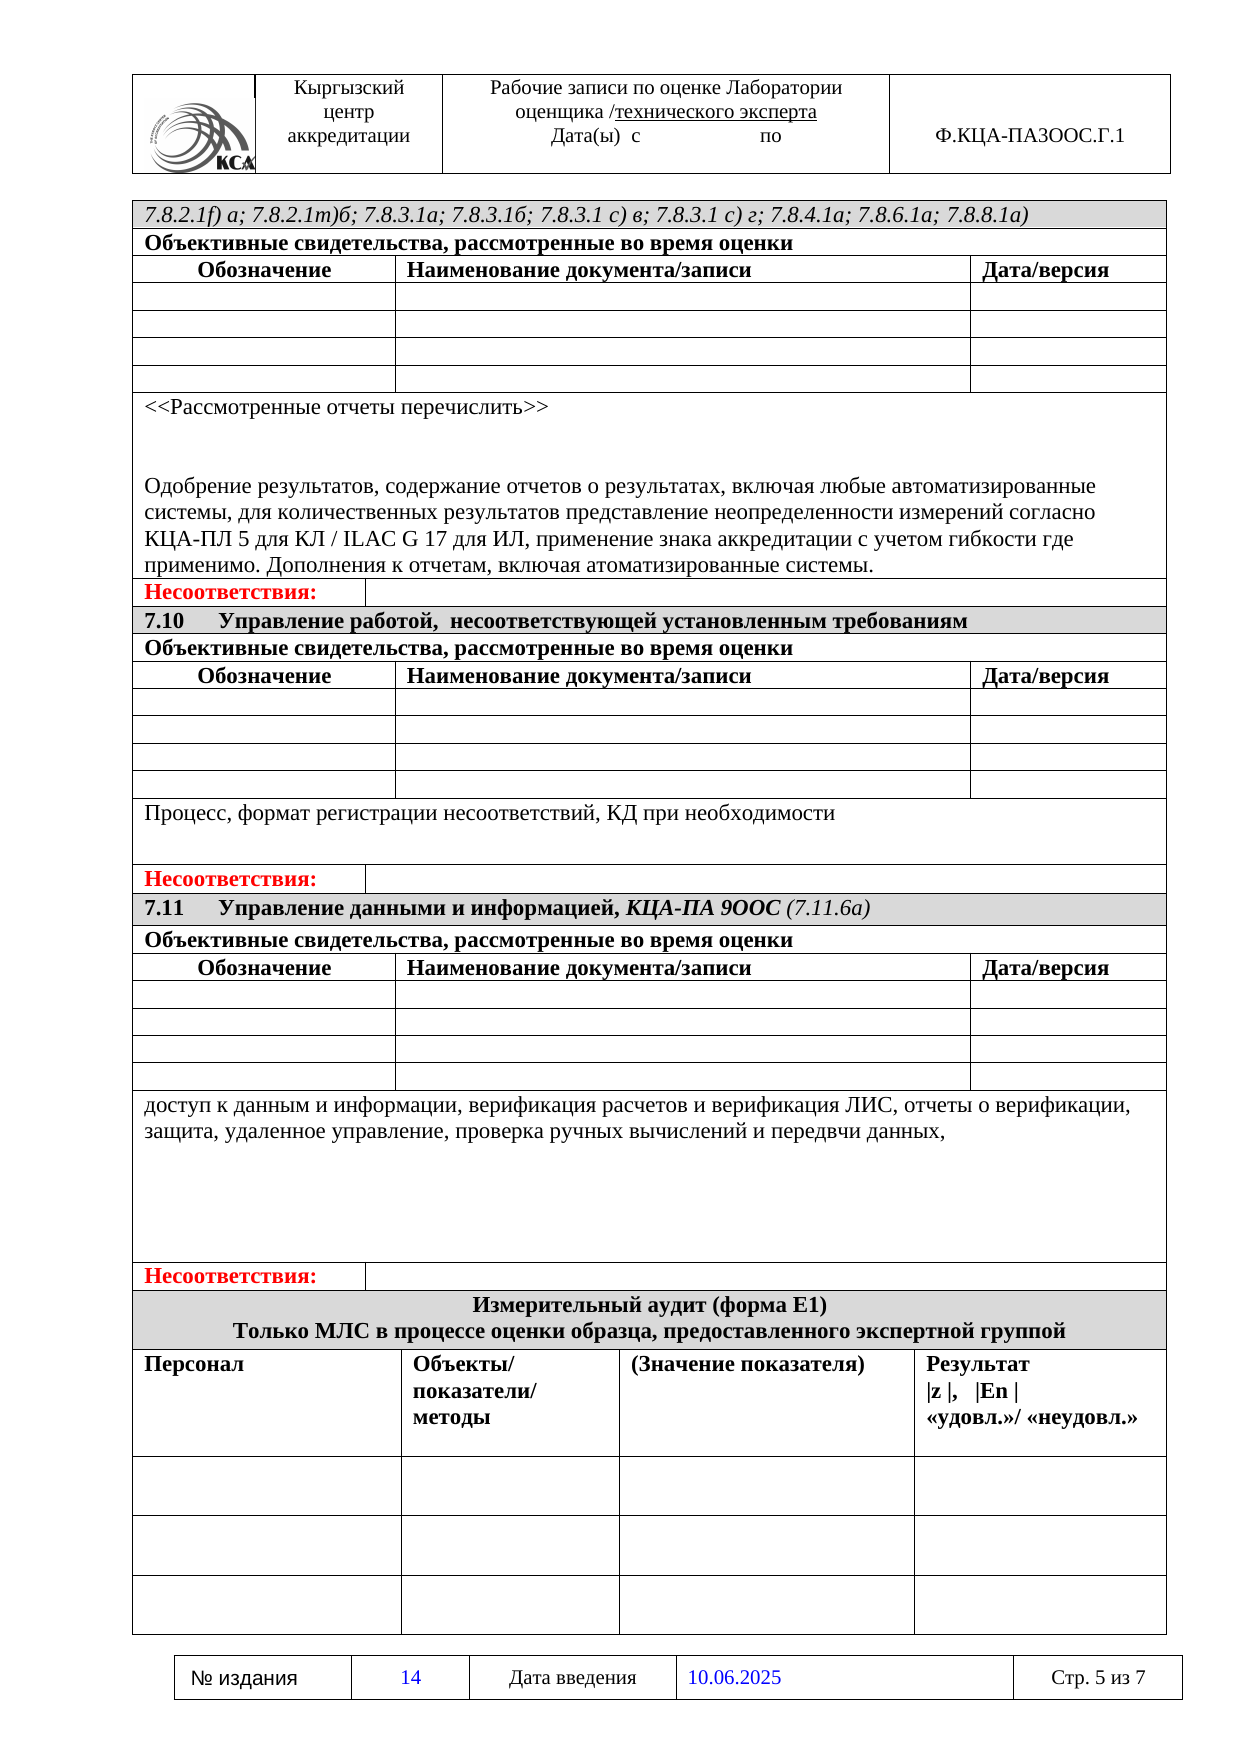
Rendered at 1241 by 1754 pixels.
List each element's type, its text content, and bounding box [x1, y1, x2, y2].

table_cell [971, 689, 1166, 715]
table_cell Персонал [133, 1350, 401, 1456]
table_cell Несоответствия: [133, 1263, 365, 1290]
table_cell [133, 1009, 395, 1035]
table_cell [402, 1516, 619, 1574]
table_cell [133, 1516, 401, 1574]
table_cell Обозначение [133, 662, 395, 688]
table_cell [366, 579, 1166, 606]
table_cell [133, 338, 395, 364]
table_cell [396, 1036, 970, 1062]
table_cell [971, 744, 1166, 770]
table_cell <<Рассмотренные отчеты перечислить>> Одобрение результатов, содержание отчетов о результатах, включая любые автоматизированные системы, для количественных результатов представление неопределенности измерений согласно КЦА-ПЛ 5 для КЛ / ILAC G 17 для ИЛ, применение знака аккредитации с учетом гибкости где применимо. Дополнения к отчетам, включая атоматизированные системы. [133, 393, 1166, 577]
table_cell [396, 744, 970, 770]
table_cell Несоответствия: [133, 865, 365, 893]
table_cell [396, 1063, 970, 1090]
table_cell [133, 689, 395, 715]
table_cell [971, 283, 1166, 310]
table_cell [915, 1516, 1166, 1574]
table_cell Дата/версия [971, 662, 1166, 688]
table_cell [396, 689, 970, 715]
table_cell [620, 1576, 914, 1634]
table_cell Наименование документа/записи [396, 662, 970, 688]
table_cell [133, 311, 395, 337]
table_cell [133, 716, 395, 743]
table_cell [133, 283, 395, 310]
table_cell Объективные свидетельства, рассмотренные во время оценки [133, 634, 1166, 661]
table_cell [133, 1036, 395, 1062]
table_cell [915, 1576, 1166, 1634]
table_cell [133, 1576, 401, 1634]
table_cell [971, 366, 1166, 392]
table_cell Объективные свидетельства, рассмотренные во время оценки [133, 229, 1166, 255]
table_cell [402, 1457, 619, 1515]
table_cell Дата/версия [971, 256, 1166, 282]
table_cell [396, 1009, 970, 1035]
table_cell доступ к данным и информации, верификация расчетов и верификация ЛИС, отчеты о верификации, защита, удаленное управление, проверка ручных вычислений и передвчи данных, [133, 1091, 1166, 1262]
table_cell [396, 338, 970, 364]
table_cell [971, 771, 1166, 798]
table_cell [971, 1063, 1166, 1090]
picture [144, 98, 256, 173]
table_cell [971, 1036, 1166, 1062]
table_cell Наименование документа/записи [396, 256, 970, 282]
table_cell [396, 311, 970, 337]
table_cell Объективные свидетельства, рассмотренные во время оценки [133, 926, 1166, 953]
table_cell Результат |z |, |En | «удовл.»/ «неудовл.» [915, 1350, 1166, 1456]
table_cell [133, 1063, 395, 1090]
table_cell 7.10 Управление работой, несоответствующей установленным требованиям [133, 607, 1166, 633]
table_cell [133, 981, 395, 1007]
table_cell Обозначение [133, 954, 395, 980]
table_cell [971, 1009, 1166, 1035]
table_cell Дата/версия [971, 954, 1166, 980]
table_cell [133, 771, 395, 798]
table_cell [971, 338, 1166, 364]
table_cell [133, 1457, 401, 1515]
table_cell Наименование документа/записи [396, 954, 970, 980]
table_cell [402, 1576, 619, 1634]
table_cell [366, 865, 1166, 893]
table_cell [620, 1516, 914, 1574]
table_cell (Значение показателя) [620, 1350, 914, 1456]
table_cell [915, 1457, 1166, 1515]
table_cell [396, 716, 970, 743]
table_cell Измерительный аудит (форма Е1) Только МЛС в процессе оценки образца, предоставленного экспертной группой [133, 1291, 1166, 1349]
table_cell [971, 311, 1166, 337]
table_cell [971, 981, 1166, 1007]
table_cell Объекты/ показатели/ методы [402, 1350, 619, 1456]
table_cell Несоответствия: [133, 579, 365, 606]
table_cell [396, 981, 970, 1007]
table_cell [133, 744, 395, 770]
table_cell [396, 771, 970, 798]
table_cell [366, 1263, 1166, 1290]
table_cell [620, 1457, 914, 1515]
table_cell Процесс, формат регистрации несоответствий, КД при необходимости [133, 799, 1166, 864]
table_cell [396, 283, 970, 310]
table_cell [971, 716, 1166, 743]
table_cell [396, 366, 970, 392]
table_cell Обозначение [133, 256, 395, 282]
table_cell [133, 366, 395, 392]
table_cell 7.11 Управление данными и информацией, КЦА-ПА 9ООС (7.11.6а) [133, 894, 1166, 925]
